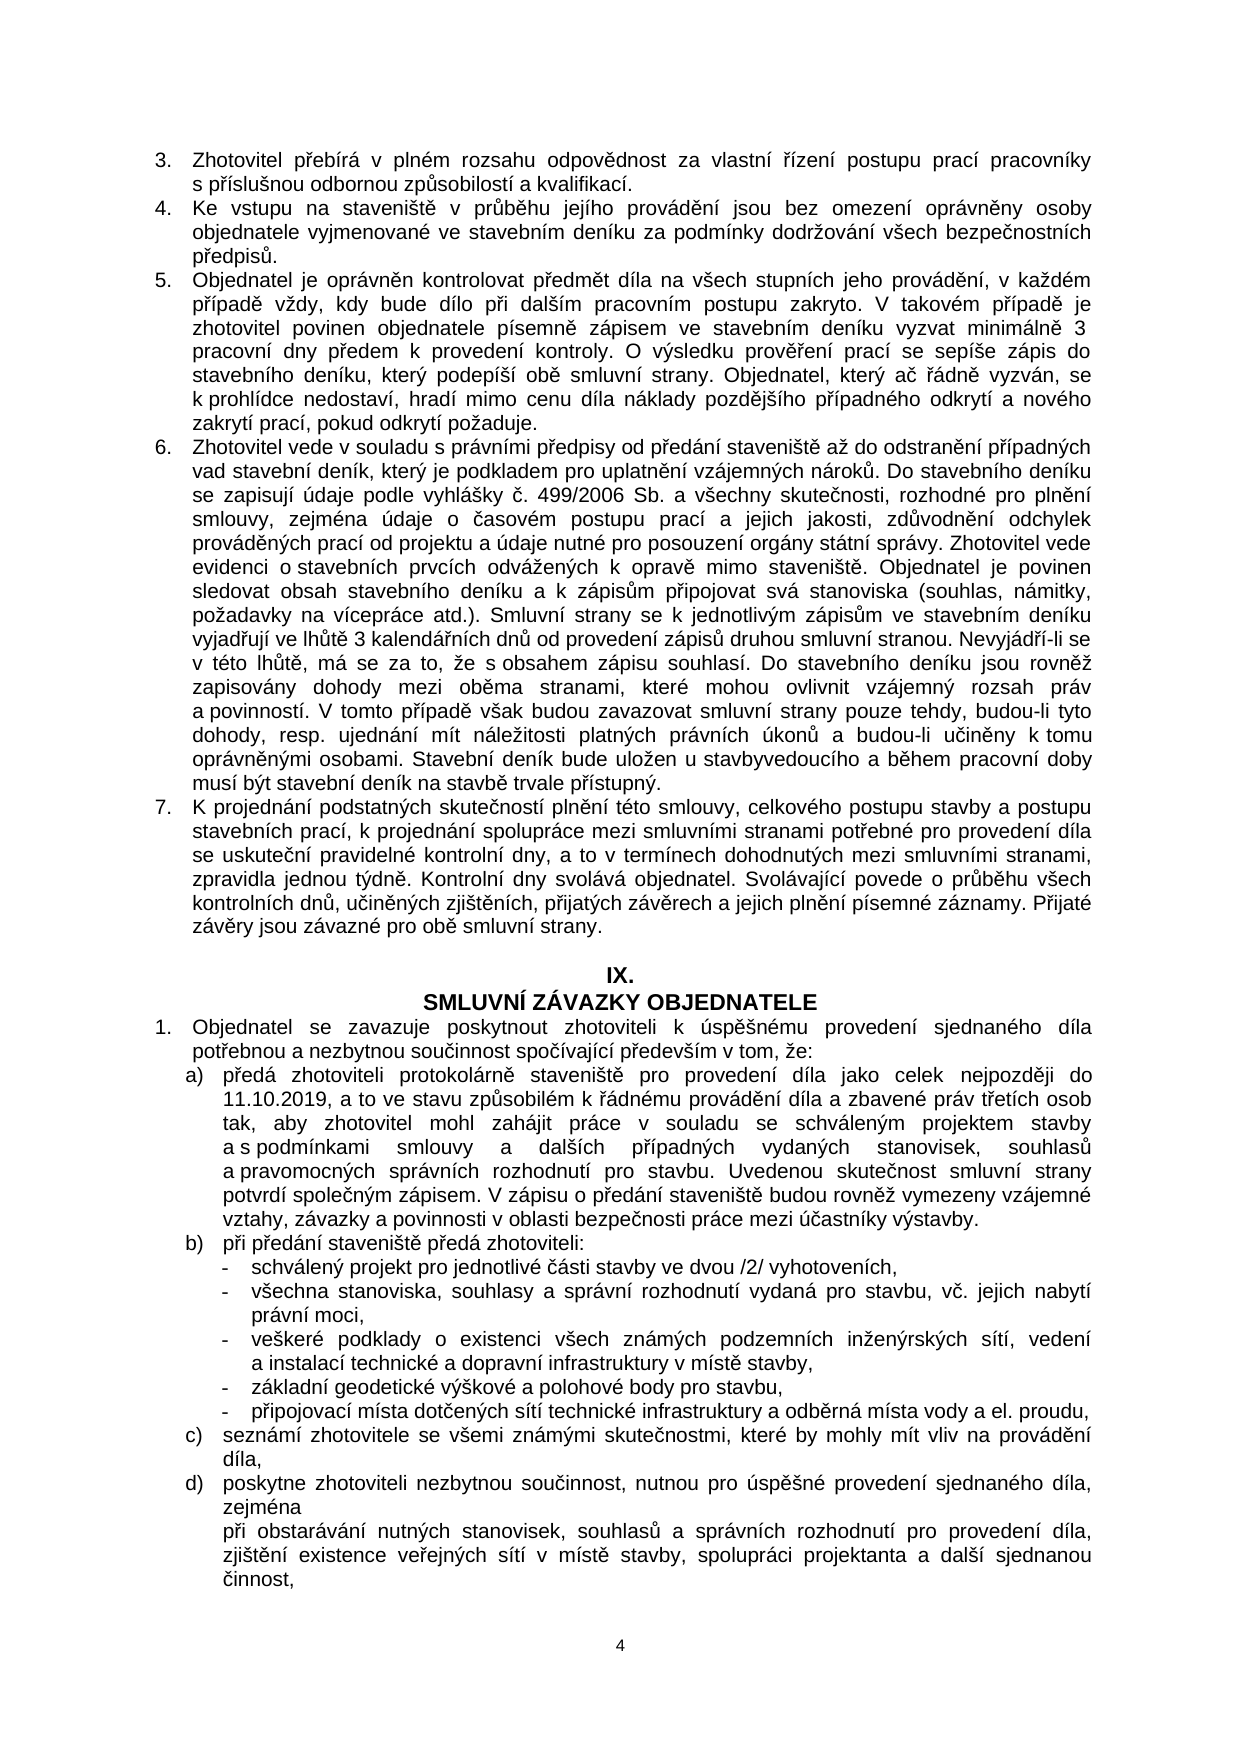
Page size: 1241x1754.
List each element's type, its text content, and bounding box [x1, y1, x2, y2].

list Zhotovitel přebírá v plném rozsahu odpovědnost za vlastní řízení postupu prací pracovníky s příslušnou odbornou způsobilostí a kvalifikací. [154, 148, 1093, 196]
list poskytne zhotoviteli nezbytnou součinnost, nutnou pro úspěšné provedení sjednaného díla, zejména při obstarávání nutných stanovisek, souhlasů a správních rozhodnutí pro provedení díla, zjištění existence veřejných sítí v místě stavby, spolupráci projektanta a další sjednanou činnost, [185, 1471, 1093, 1591]
list seznámí zhotovitele se všemi známými skutečnostmi, které by mohly mít vliv na provádění díla, [185, 1423, 1093, 1471]
list všechna stanoviska, souhlasy a správní rozhodnutí vydaná pro stavbu, vč. jejich nabytí právní moci, [221, 1279, 1093, 1327]
list Objednatel se zavazuje poskytnout zhotoviteli k úspěšnému provedení sjednaného díla potřebnou a nezbytnou součinnost spočívající především v tom, že: [154, 1015, 1093, 1063]
list Zhotovitel vede v souladu s právními předpisy od předání staveniště až do odstranění případných vad stavební deník, který je podkladem pro uplatnění vzájemných nároků. Do stavebního deníku se zapisují údaje podle vyhlášky č. 499/2006 Sb. a všechny skutečnosti, rozhodné pro plnění smlouvy, zejména údaje o časovém postupu prací a jejich jakosti, zdůvodnění odchylek prováděných prací od projektu a údaje nutné pro posouzení orgány státní správy. Zhotovitel vede evidenci o stavebních prvcích odvážených k opravě mimo staveniště. Objednatel je povinen sledovat obsah stavebního deníku a k zápisům připojovat svá stanoviska (souhlas, námitky, požadavky na vícepráce atd.). Smluvní strany se k jednotlivým zápisům ve stavebním deníku vyjadřují ve lhůtě 3 kalendářních dnů od provedení zápisů druhou smluvní stranou. Nevyjádří-li se v této lhůtě, má se za to, že s obsahem zápisu souhlasí. Do stavebního deníku jsou rovněž zapisovány dohody mezi oběma stranami, které mohou ovlivnit vzájemný rozsah práv a povinností. V tomto případě však budou zavazovat smluvní strany pouze tehdy, budou-li tyto dohody, resp. ujednání mít náležitosti platných právních úkonů a budou-li učiněny k tomu oprávněnými osobami. Stavební deník bude uložen u stavbyvedoucího a během pracovní doby musí být stavební deník na stavbě trvale přístupný. [154, 435, 1093, 794]
text SMLUVNÍ ZÁVAZKY OBJEDNATELE [148, 988, 1093, 1015]
list Ke vstupu na staveniště v průběhu jejího provádění jsou bez omezení oprávněny osoby objednatele vyjmenované ve stavebním deníku za podmínky dodržování všech bezpečnostních předpisů. [154, 196, 1093, 267]
list schválený projekt pro jednotlivé části stavby ve dvou /2/ vyhotoveních, [221, 1254, 1093, 1279]
list veškeré podklady o existenci všech známých podzemních inženýrských sítí, vedení a instalací technické a dopravní infrastruktury v místě stavby, [221, 1327, 1093, 1375]
text IX. [148, 962, 1093, 988]
list připojovací místa dotčených sítí technické infrastruktury a odběrná místa vody a el. proudu, [221, 1399, 1093, 1423]
list Objednatel je oprávněn kontrolovat předmět díla na všech stupních jeho provádění, v každém případě vždy, kdy bude dílo při dalším pracovním postupu zakryto. V takovém případě je zhotovitel povinen objednatele písemně zápisem ve stavebním deníku vyzvat minimálně 3 pracovní dny předem k provedení kontroly. O výsledku prověření prací se sepíše zápis do stavebního deníku, který podepíší obě smluvní strany. Objednatel, který ač řádně vyzván, se k prohlídce nedostaví, hradí mimo cenu díla náklady pozdějšího případného odkrytí a nového zakrytí prací, pokud odkrytí požaduje. [154, 267, 1093, 435]
list K projednání podstatných skutečností plnění této smlouvy, celkového postupu stavby a postupu stavebních prací, k projednání spolupráce mezi smluvními stranami potřebné pro provedení díla se uskuteční pravidelné kontrolní dny, a to v termínech dohodnutých mezi smluvními stranami, zpravidla jednou týdně. Kontrolní dny svolává objednatel. Svolávající povede o průběhu všech kontrolních dnů, učiněných zjištěních, přijatých závěrech a jejich plnění písemné záznamy. Přijaté závěry jsou závazné pro obě smluvní strany. [154, 794, 1093, 938]
list základní geodetické výškové a polohové body pro stavbu, [221, 1375, 1093, 1399]
list při předání staveniště předá zhotoviteli: [185, 1231, 1093, 1254]
list předá zhotoviteli protokolárně staveniště pro provedení díla jako celek nejpozději do 11.10.2019, a to ve stavu způsobilém k řádnému provádění díla a zbavené práv třetích osob tak, aby zhotovitel mohl zahájit práce v souladu se schváleným projektem stavby a s podmínkami smlouvy a dalších případných vydaných stanovisek, souhlasů a pravomocných správních rozhodnutí pro stavbu. Uvedenou skutečnost smluvní strany potvrdí společným zápisem. V zápisu o předání staveniště budou rovněž vymezeny vzájemné vztahy, závazky a povinnosti v oblasti bezpečnosti práce mezi účastníky výstavby. [185, 1063, 1093, 1231]
